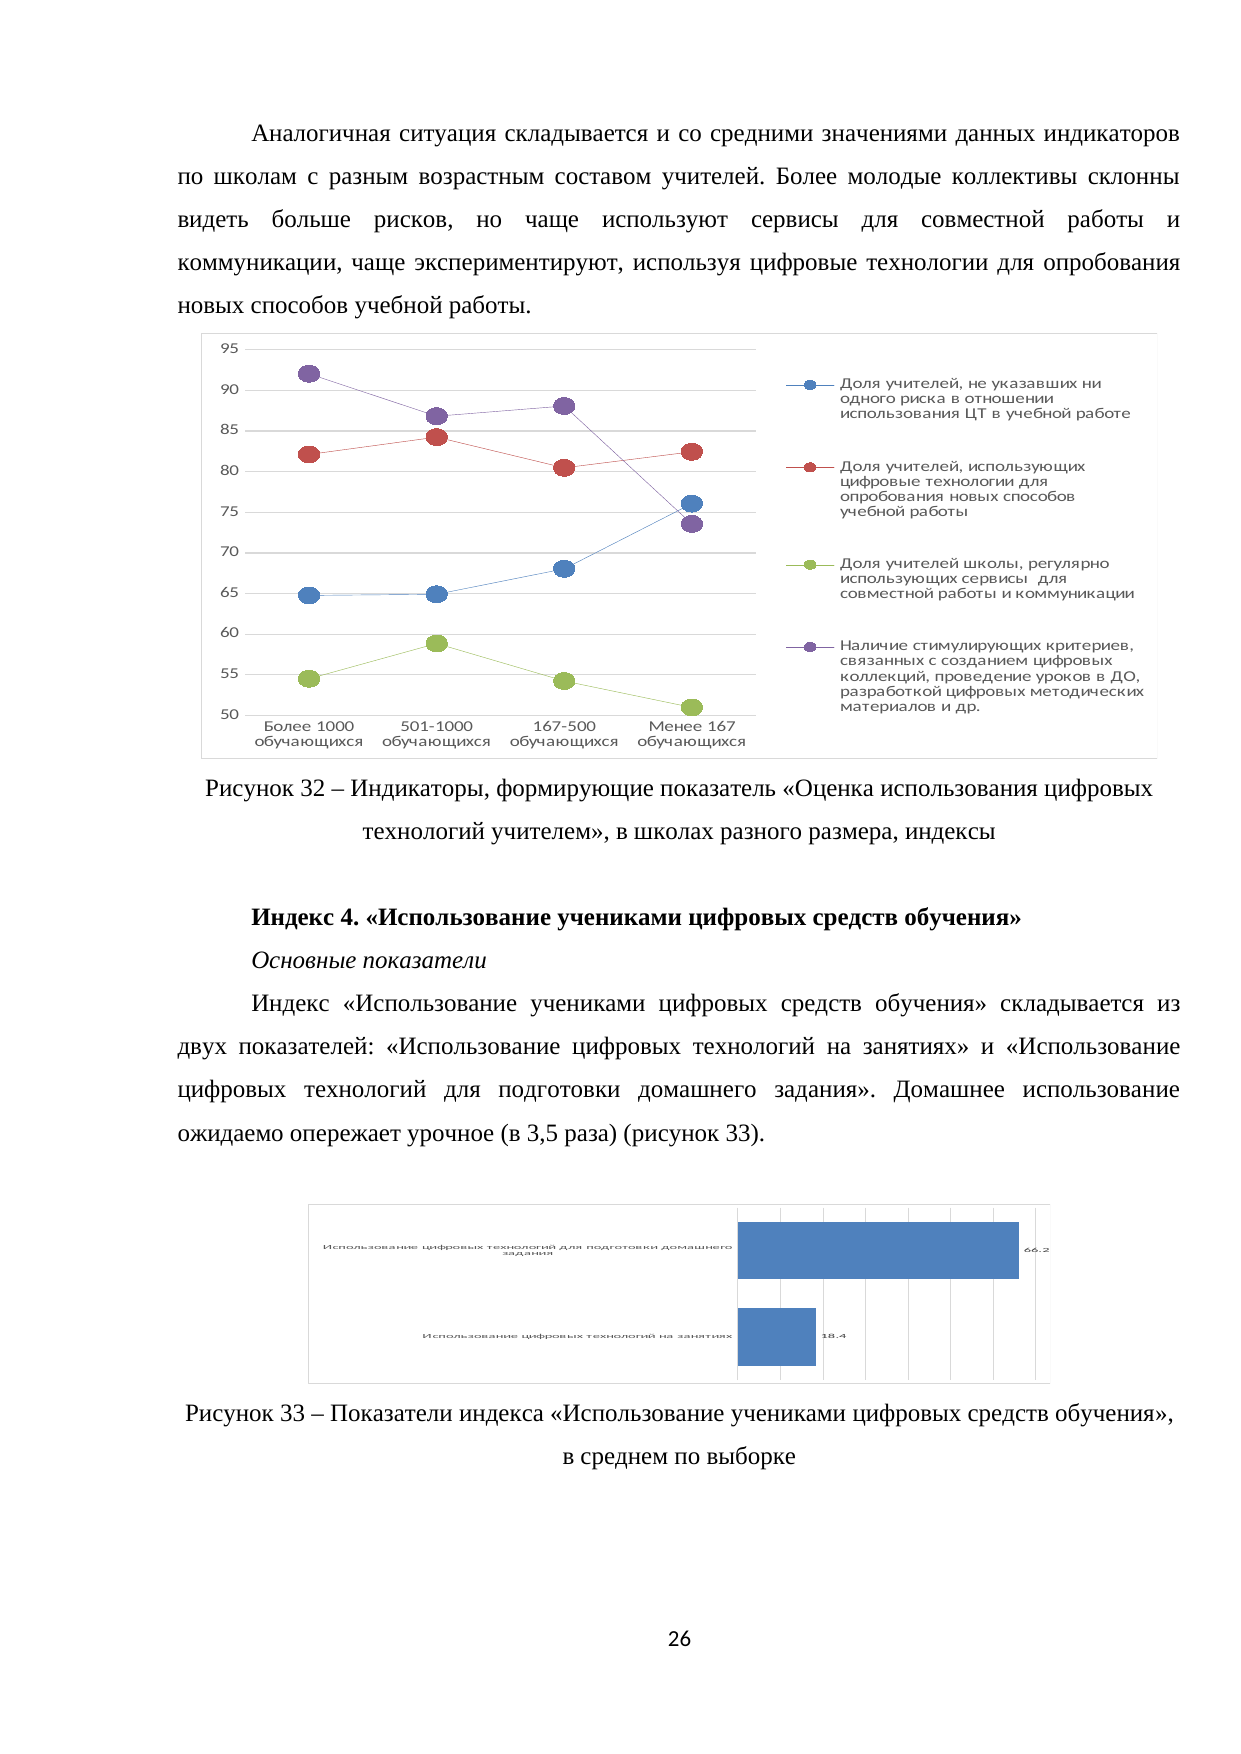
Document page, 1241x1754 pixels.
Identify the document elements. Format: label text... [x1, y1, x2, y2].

text Рисунок 33 – Показатели индекса «Использование учениками цифровых средств обучения», в среднем по выборке [177, 1398, 1181, 1469]
text Аналогичная ситуация складывается и со средними значениями данных индикаторов по школам с разным возрастным составом учителей. Более молодые коллективы склонны видеть больше рисков, но чаще используют сервисы для совместной работы и коммуникации, чаще экспериментируют, используя цифровые технологии для опробования новых способов учебной работы. [177, 118, 1181, 319]
text Основные показатели [177, 945, 1181, 974]
text Индекс «Использование учениками цифровых средств обучения» складывается из двух показателей: «Использование цифровых технологий на занятиях» и «Использование цифровых технологий для подготовки домашнего задания». Домашнее использование ожидаемо опережает урочное (в 3,5 раза) (рисунок 33). [177, 988, 1181, 1146]
text Индекс 4. «Использование учениками цифровых средств обучения» [177, 902, 1181, 931]
text Рисунок 32 – Индикаторы, формирующие показатель «Оценка использования цифровых технологий учителем», в школах разного размера, индексы [177, 773, 1181, 844]
